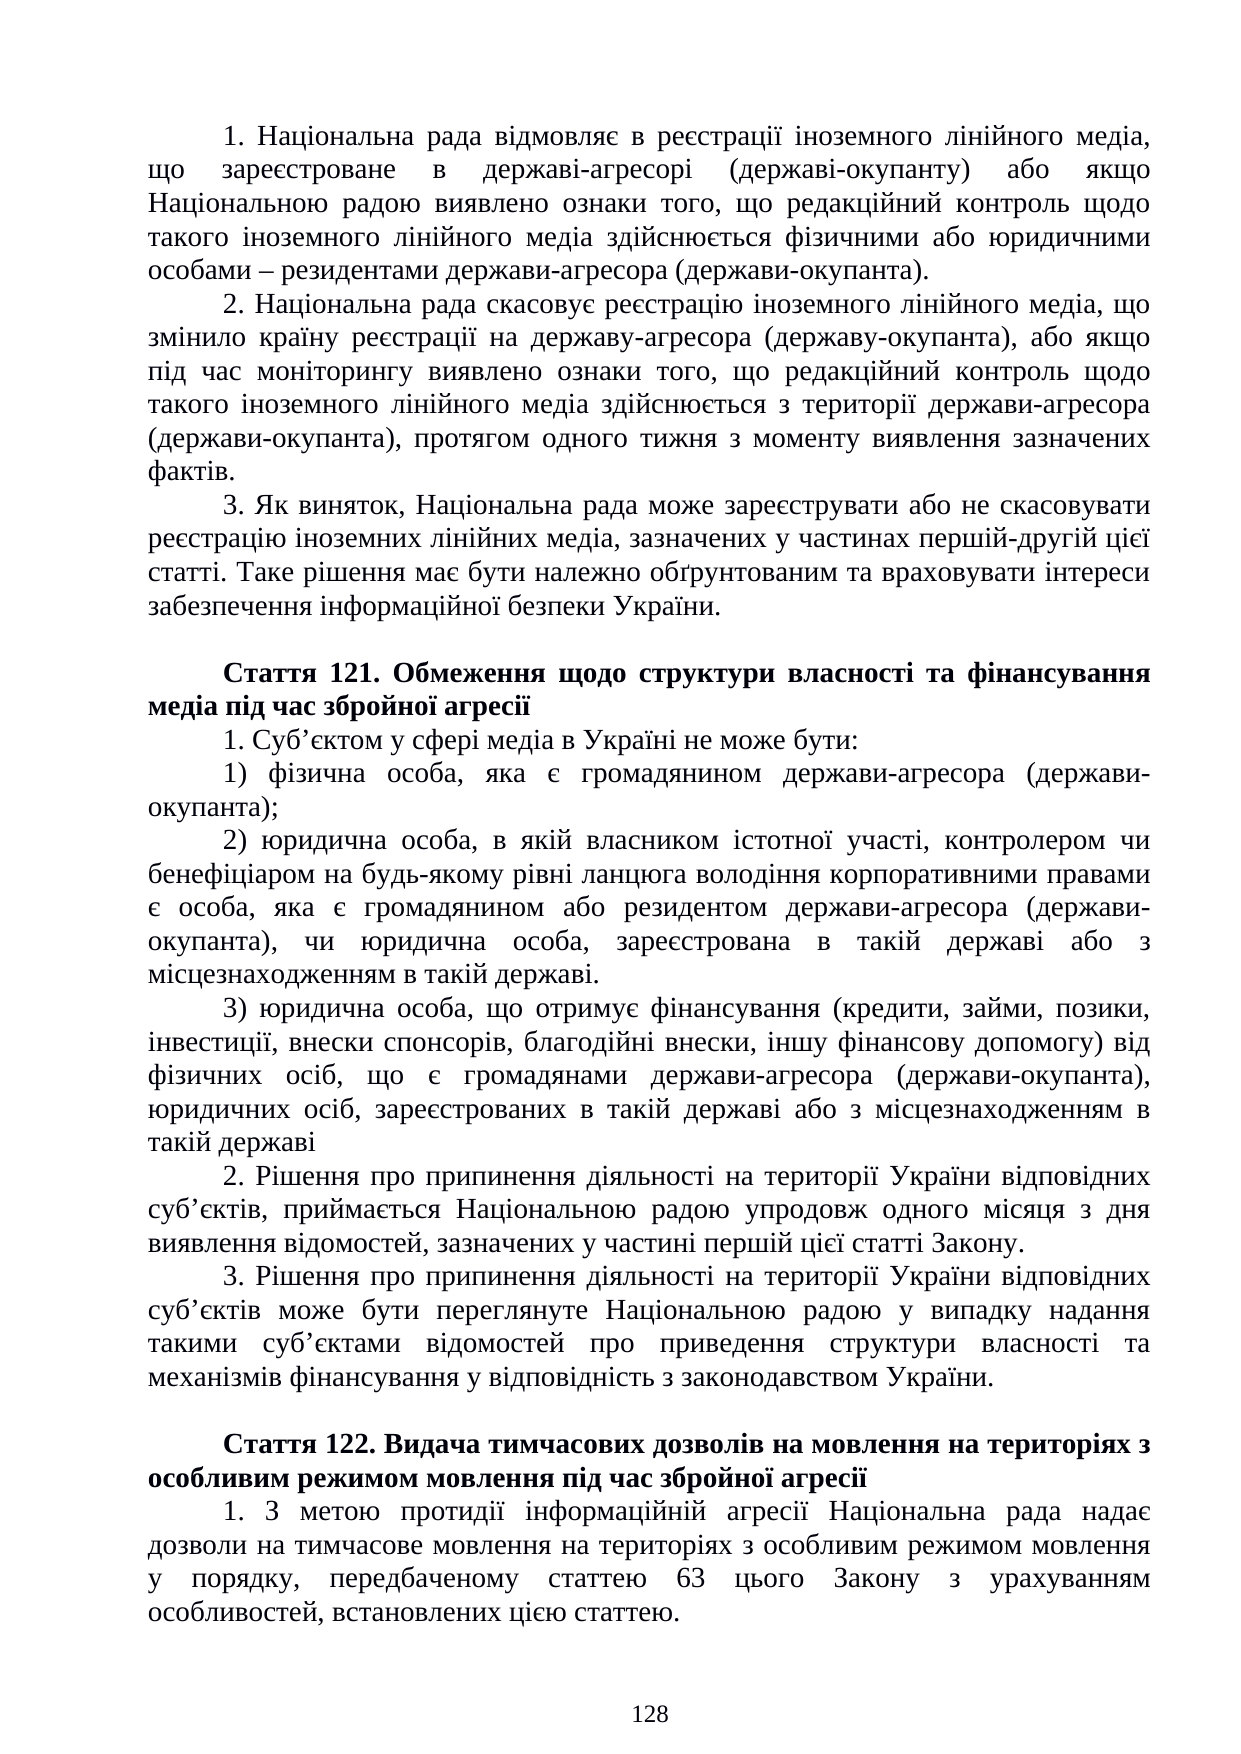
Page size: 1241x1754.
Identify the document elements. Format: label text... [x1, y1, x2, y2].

text 2. Національна рада скасовує реєстрацію іноземного лінійного медіа, що змінило країну реєстрації на державу-агресора (державу-окупанта), або якщо під час моніторингу виявлено ознаки того, що редакційний контроль щодо такого іноземного лінійного медіа здійснюється з території держави-агресора (держави-окупанта), протягом одного тижня з моменту виявлення зазначених фактів. [148, 286, 1152, 487]
subtitle Стаття 122. Видача тимчасових дозволів на мовлення на територіях з особливим режимом мовлення під час збройної агресії [148, 1426, 1152, 1493]
subtitle Стаття 121. Обмеження щодо структури власності та фінансування медіа під час збройної агресії [148, 655, 1152, 722]
text 1. З метою протидії інформаційній агресії Національна рада надає дозволи на тимчасове мовлення на територіях з особливим режимом мовлення у порядку, передбаченому статтею 63 цього Закону з урахуванням особливостей, встановлених цією статтею. [148, 1493, 1152, 1627]
text 2) юридична особа, в якій власником істотної участі, контролером чи бенефіціаром на будь-якому рівні ланцюга володіння корпоративними правами є особа, яка є громадянином або резидентом держави-агресора (держави-окупанта), чи юридична особа, зареєстрована в такій державі або з місцезнаходженням в такій державі. [148, 822, 1152, 990]
text 1) фізична особа, яка є громадянином держави-агресора (держави-окупанта); [148, 755, 1152, 822]
text 3. Рішення про припинення діяльності на території України відповідних суб’єктів може бути переглянуте Національною радою у випадку надання такими суб’єктами відомостей про приведення структури власності та механізмів фінансування у відповідність з законодавством України. [148, 1258, 1152, 1393]
text 1. Суб’єктом у сфері медіа в Україні не може бути: [148, 722, 1152, 755]
text 1. Національна рада відмовляє в реєстрації іноземного лінійного медіа, що зареєстроване в державі-агресорі (державі-окупанту) або якщо Національною радою виявлено ознаки того, що редакційний контроль щодо такого іноземного лінійного медіа здійснюється фізичними або юридичними особами – резидентами держави-агресора (держави-окупанта). [148, 118, 1152, 286]
text 2. Рішення про припинення діяльності на території України відповідних суб’єктів, приймається Національною радою упродовж одного місяця з дня виявлення відомостей, зазначених у частині першій цієї статті Закону. [148, 1158, 1152, 1258]
text 3) юридична особа, що отримує фінансування (кредити, займи, позики, інвестиції, внески спонсорів, благодійні внески, іншу фінансову допомогу) від фізичних осіб, що є громадянами держави-агресора (держави-окупанта), юридичних осіб, зареєстрованих в такій державі або з місцезнаходженням в такій державі [148, 990, 1152, 1158]
text 3. Як виняток, Національна рада може зареєструвати або не скасовувати реєстрацію іноземних лінійних медіа, зазначених у частинах першій-другій цієї статті. Таке рішення має бути належно обґрунтованим та враховувати інтереси забезпечення інформаційної безпеки України. [148, 487, 1152, 621]
